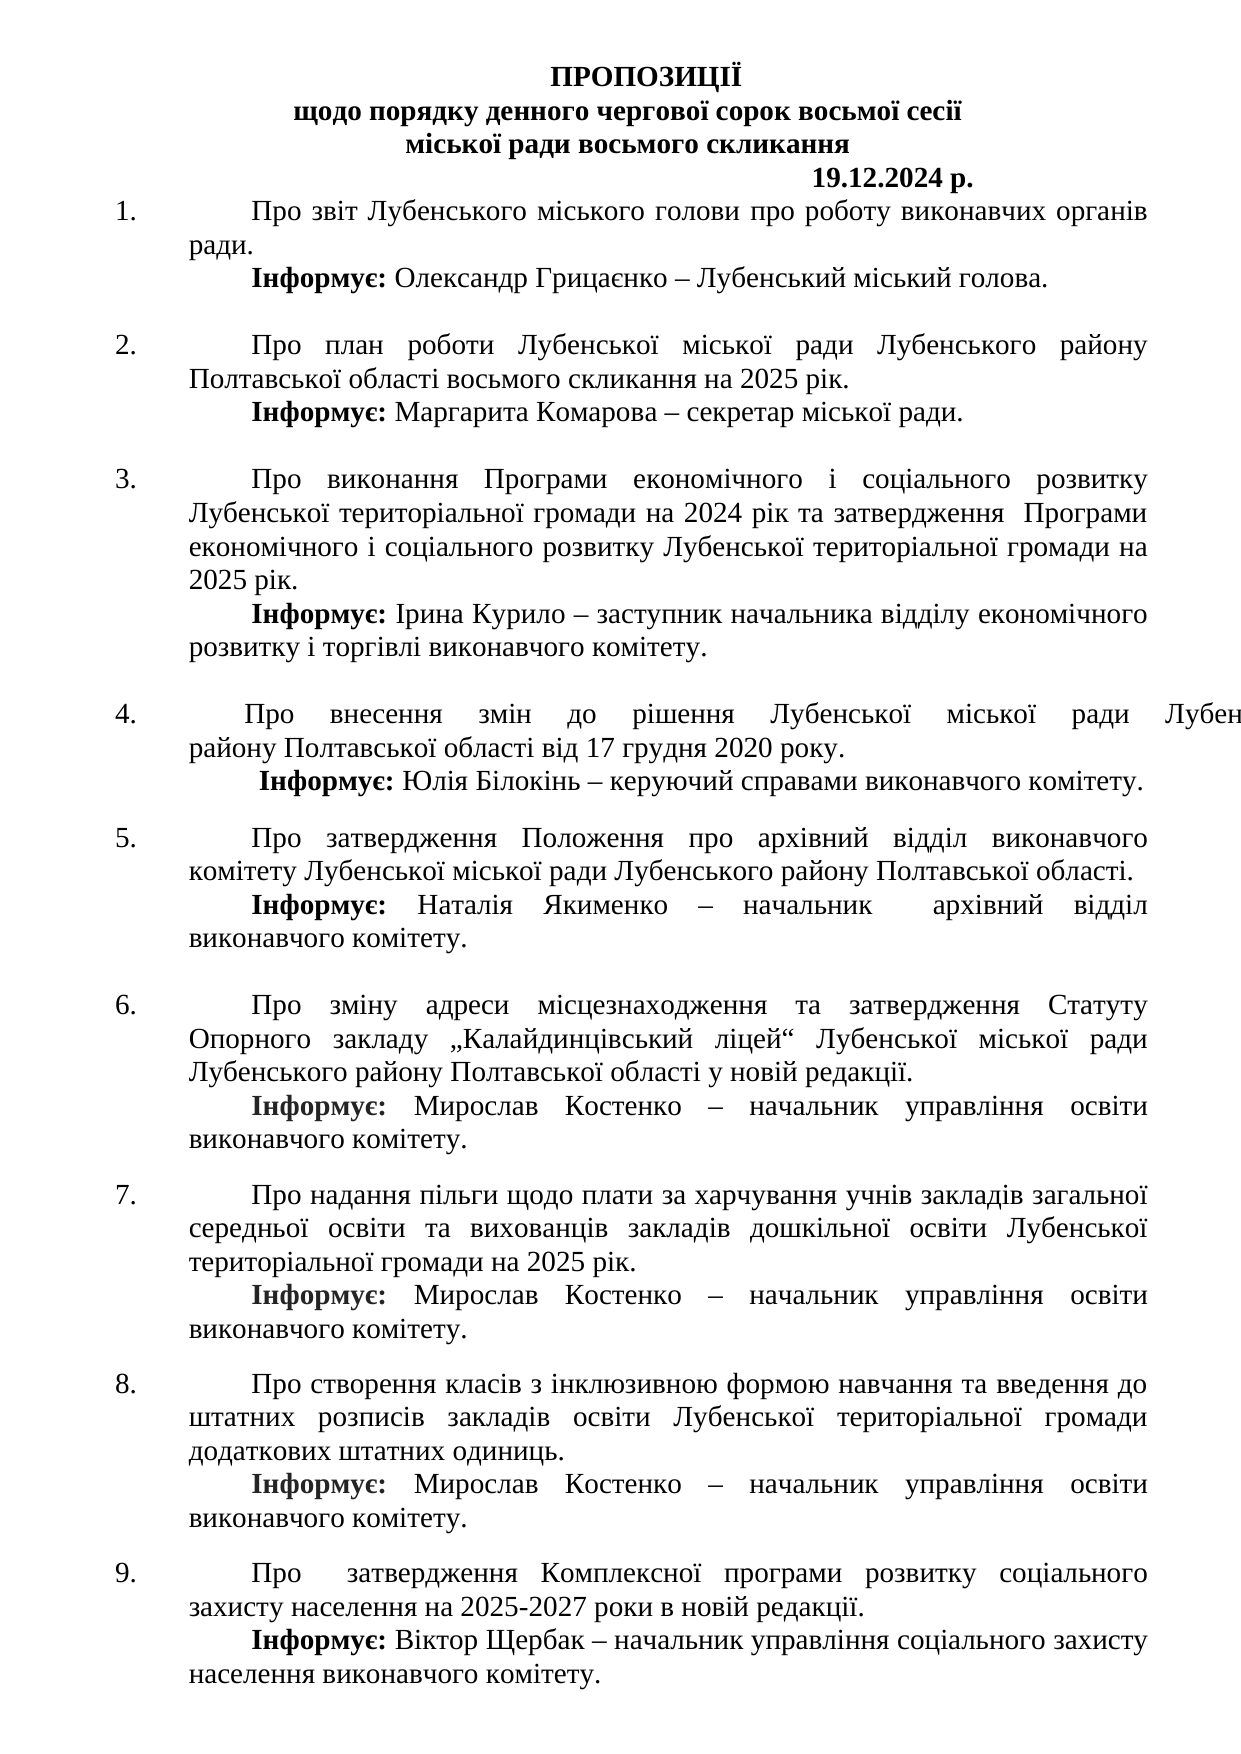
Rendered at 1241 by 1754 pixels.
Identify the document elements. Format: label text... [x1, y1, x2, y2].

table_cell [74, 820, 177, 987]
table_cell Про виконання Програми економічного і соціального розвитку Лубенської територіальної громади на 2024 рік та затвердження Програми економічного і соціального розвитку Лубенської територіальної громади на 2025 рік. Інформує: Ірина Курило – заступник начальника відділу економічного розвитку і торгівлі виконавчого комітету. [177, 462, 1160, 696]
table_cell [74, 1366, 177, 1555]
text 19.12.2024 р. [74, 160, 1181, 193]
table_cell Про створення класів з інклюзивною формою навчання та введення до штатних розписів закладів освіти Лубенської територіальної громади додаткових штатних одиниць. Інформує: Мирослав Костенко – начальник управління освіти виконавчого комітету. [177, 1366, 1160, 1555]
table_header Про звіт Лубенського міського голови про роботу виконавчих органів ради. Інформує: Олександр Грицаєнко – Лубенський міський голова. [177, 193, 1160, 327]
table_cell [74, 696, 177, 820]
text щодо порядку денного чергової сорок восьмої сесії [74, 93, 1181, 126]
table_cell [74, 1555, 177, 1689]
table_cell [177, 696, 1160, 820]
table_cell Про надання пільги щодо плати за харчування учнів закладів загальної середньої освіти та вихованців закладів дошкільної освіти Лубенської територіальної громади на 2025 рік. Інформує: Мирослав Костенко – начальник управління освіти виконавчого комітету. [177, 1177, 1160, 1366]
table_cell [74, 462, 177, 696]
table_cell [74, 1177, 177, 1366]
table_cell [74, 328, 177, 462]
table_cell [74, 988, 177, 1177]
table_cell Про затвердження Комплексної програми розвитку соціального захисту населення на 2025-2027 роки в новій редакції. Інформує: Віктор Щербак – начальник управління соціального захисту населення виконавчого комітету. [177, 1555, 1160, 1689]
table_cell Про план роботи Лубенської міської ради Лубенського району Полтавської області восьмого скликання на 2025 рік. Інформує: Маргарита Комарова – секретар міської ради. [177, 328, 1160, 462]
table_header [74, 193, 177, 327]
table_cell Про затвердження Положення про архівний відділ виконавчого комітету Лубенської міської ради Лубенського району Полтавської області. Інформує: Наталія Якименко – начальник архівний відділ виконавчого комітету. [177, 820, 1160, 987]
text міської ради восьмого скликання [74, 126, 1181, 160]
table_cell Про зміну адреси місцезнаходження та затвердження Статуту Опорного закладу „Калайдинцівський ліцей“ Лубенської міської ради Лубенського району Полтавської області у новій редакції. Інформує: Мирослав Костенко – начальник управління освіти виконавчого комітету. [177, 988, 1160, 1177]
text ПРОПОЗИЦІЇ [111, 59, 1181, 93]
